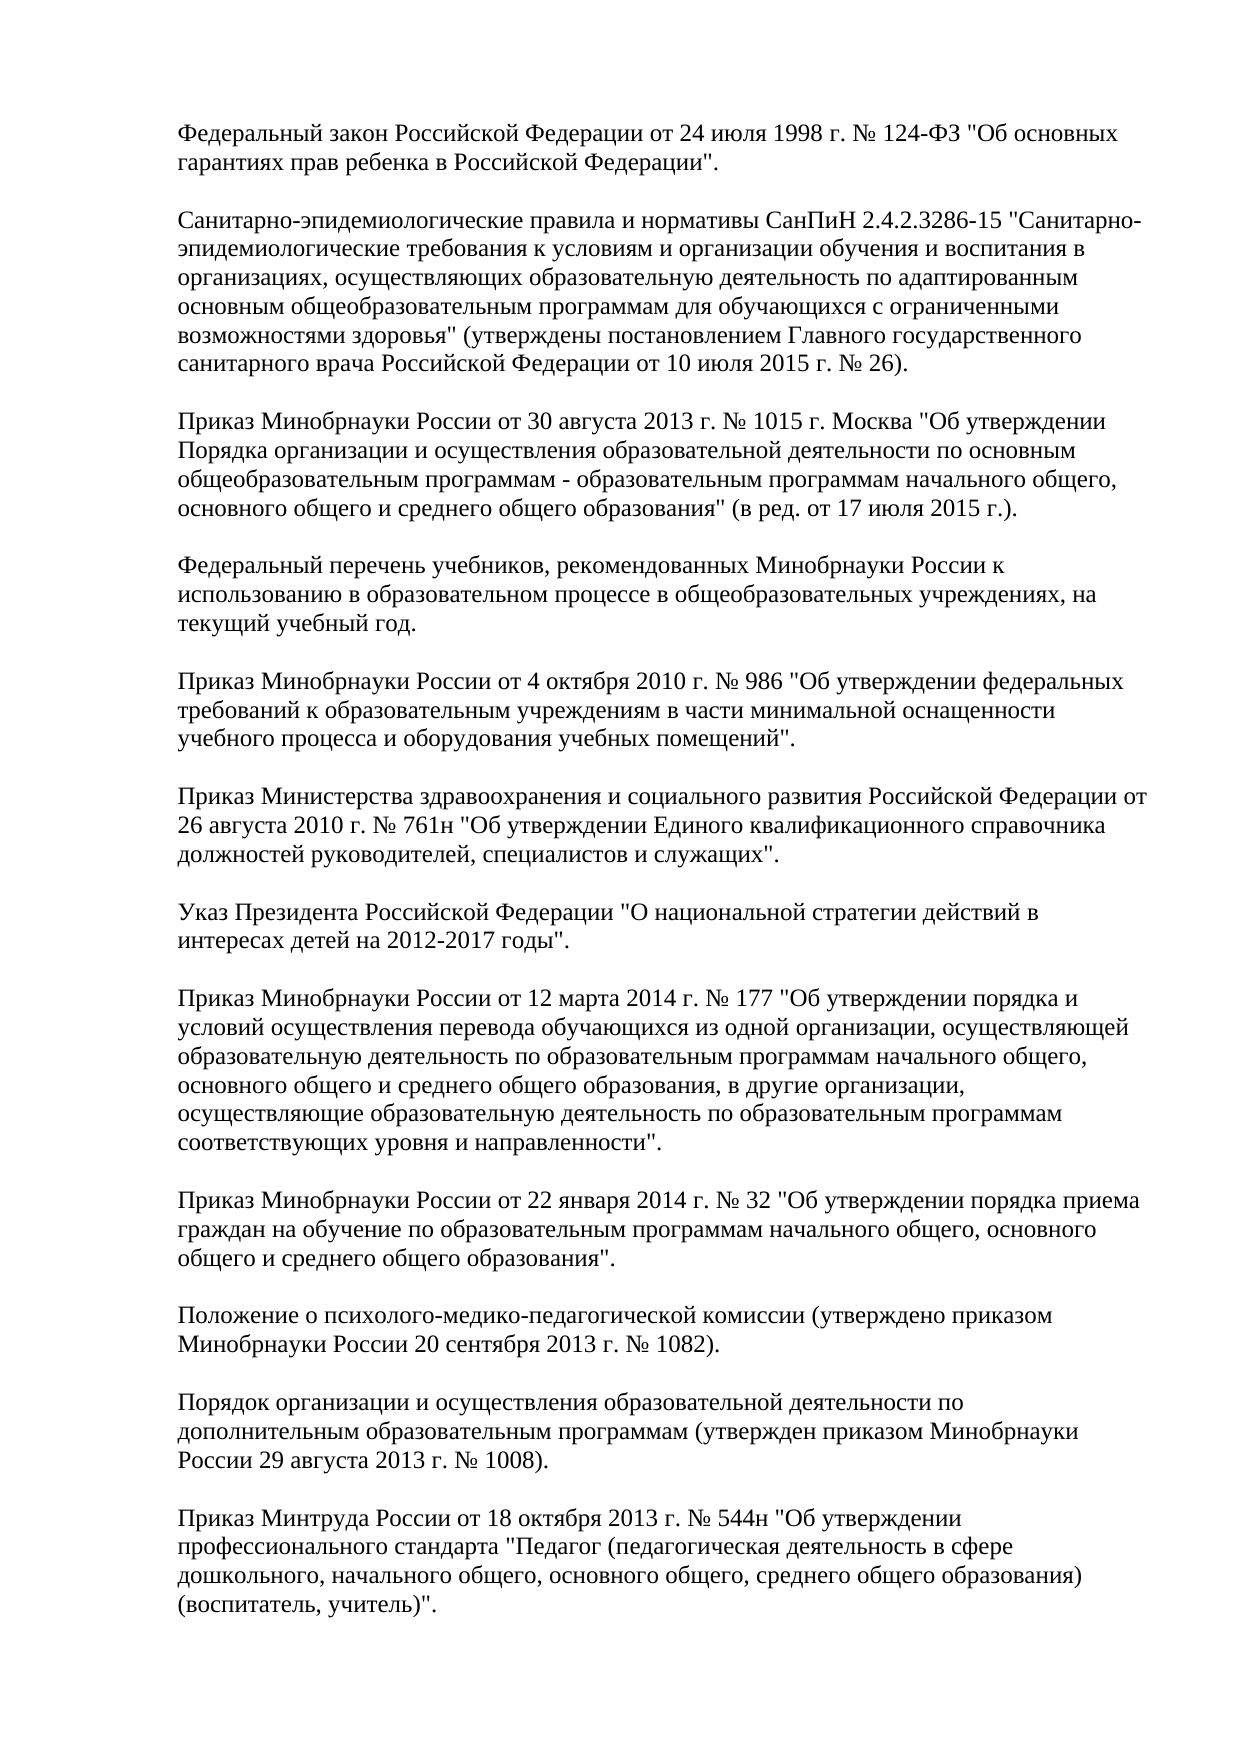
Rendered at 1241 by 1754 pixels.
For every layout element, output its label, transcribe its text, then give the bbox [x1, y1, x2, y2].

text Приказ Минобрнауки России от 22 января 2014 г. № 32 "Об утверждении порядка приема граждан на обучение по образовательным программам начального общего, основного общего и среднего общего образования". [177, 1185, 1152, 1271]
text Приказ Минобрнауки России от 4 октября 2010 г. № 986 "Об утверждении федеральных требований к образовательным учреждениям в части минимальной оснащенности учебного процесса и оборудования учебных помещений". [177, 666, 1152, 752]
text Федеральный закон Российской Федерации от 24 июля 1998 г. № 124-ФЗ "Об основных гарантиях прав ребенка в Российской Федерации". [177, 118, 1152, 176]
text Указ Президента Российской Федерации "О национальной стратегии действий в интересах детей на 2012-2017 годы". [177, 897, 1152, 954]
text Порядок организации и осуществления образовательной деятельности по дополнительным образовательным программам (утвержден приказом Минобрнауки России 29 августа 2013 г. № 1008). [177, 1387, 1152, 1473]
text Федеральный перечень учебников, рекомендованных Минобрнауки России к использованию в образовательном процессе в общеобразовательных учреждениях, на текущий учебный год. [177, 551, 1152, 637]
text Приказ Минтруда России от 18 октября 2013 г. № 544н "Об утверждении профессионального стандарта "Педагог (педагогическая деятельность в сфере дошкольного, начального общего, основного общего, среднего общего образования) (воспитатель, учитель)". [177, 1503, 1152, 1618]
text Положение о психолого-медико-педагогической комиссии (утверждено приказом Минобрнауки России 20 сентября 2013 г. № 1082). [177, 1301, 1152, 1358]
text Санитарно-эпидемиологические правила и нормативы СанПиН 2.4.2.3286-15 "Санитарно-эпидемиологические требования к условиям и организации обучения и воспитания в организациях, осуществляющих образовательную деятельность по адаптированным основным общеобразовательным программам для обучающихся с ограниченными возможностями здоровья" (утверждены постановлением Главного государственного санитарного врача Российской Федерации от 10 июля 2015 г. № 26). [177, 205, 1152, 377]
text Приказ Минобрнауки России от 12 марта 2014 г. № 177 "Об утверждении порядка и условий осуществления перевода обучающихся из одной организации, осуществляющей образовательную деятельность по образовательным программам начального общего, основного общего и среднего общего образования, в другие организации, осуществляющие образовательную деятельность по образовательным программам соответствующих уровня и направленности". [177, 983, 1152, 1156]
text Приказ Минобрнауки России от 30 августа 2013 г. № 1015 г. Москва "Об утверждении Порядка организации и осуществления образовательной деятельности по основным общеобразовательным программам - образовательным программам начального общего, основного общего и среднего общего образования" (в ред. от 17 июля 2015 г.). [177, 406, 1152, 521]
text Приказ Министерства здравоохранения и социального развития Российской Федерации от 26 августа 2010 г. № 761н "Об утверждении Единого квалификационного справочника должностей руководителей, специалистов и служащих". [177, 781, 1152, 868]
